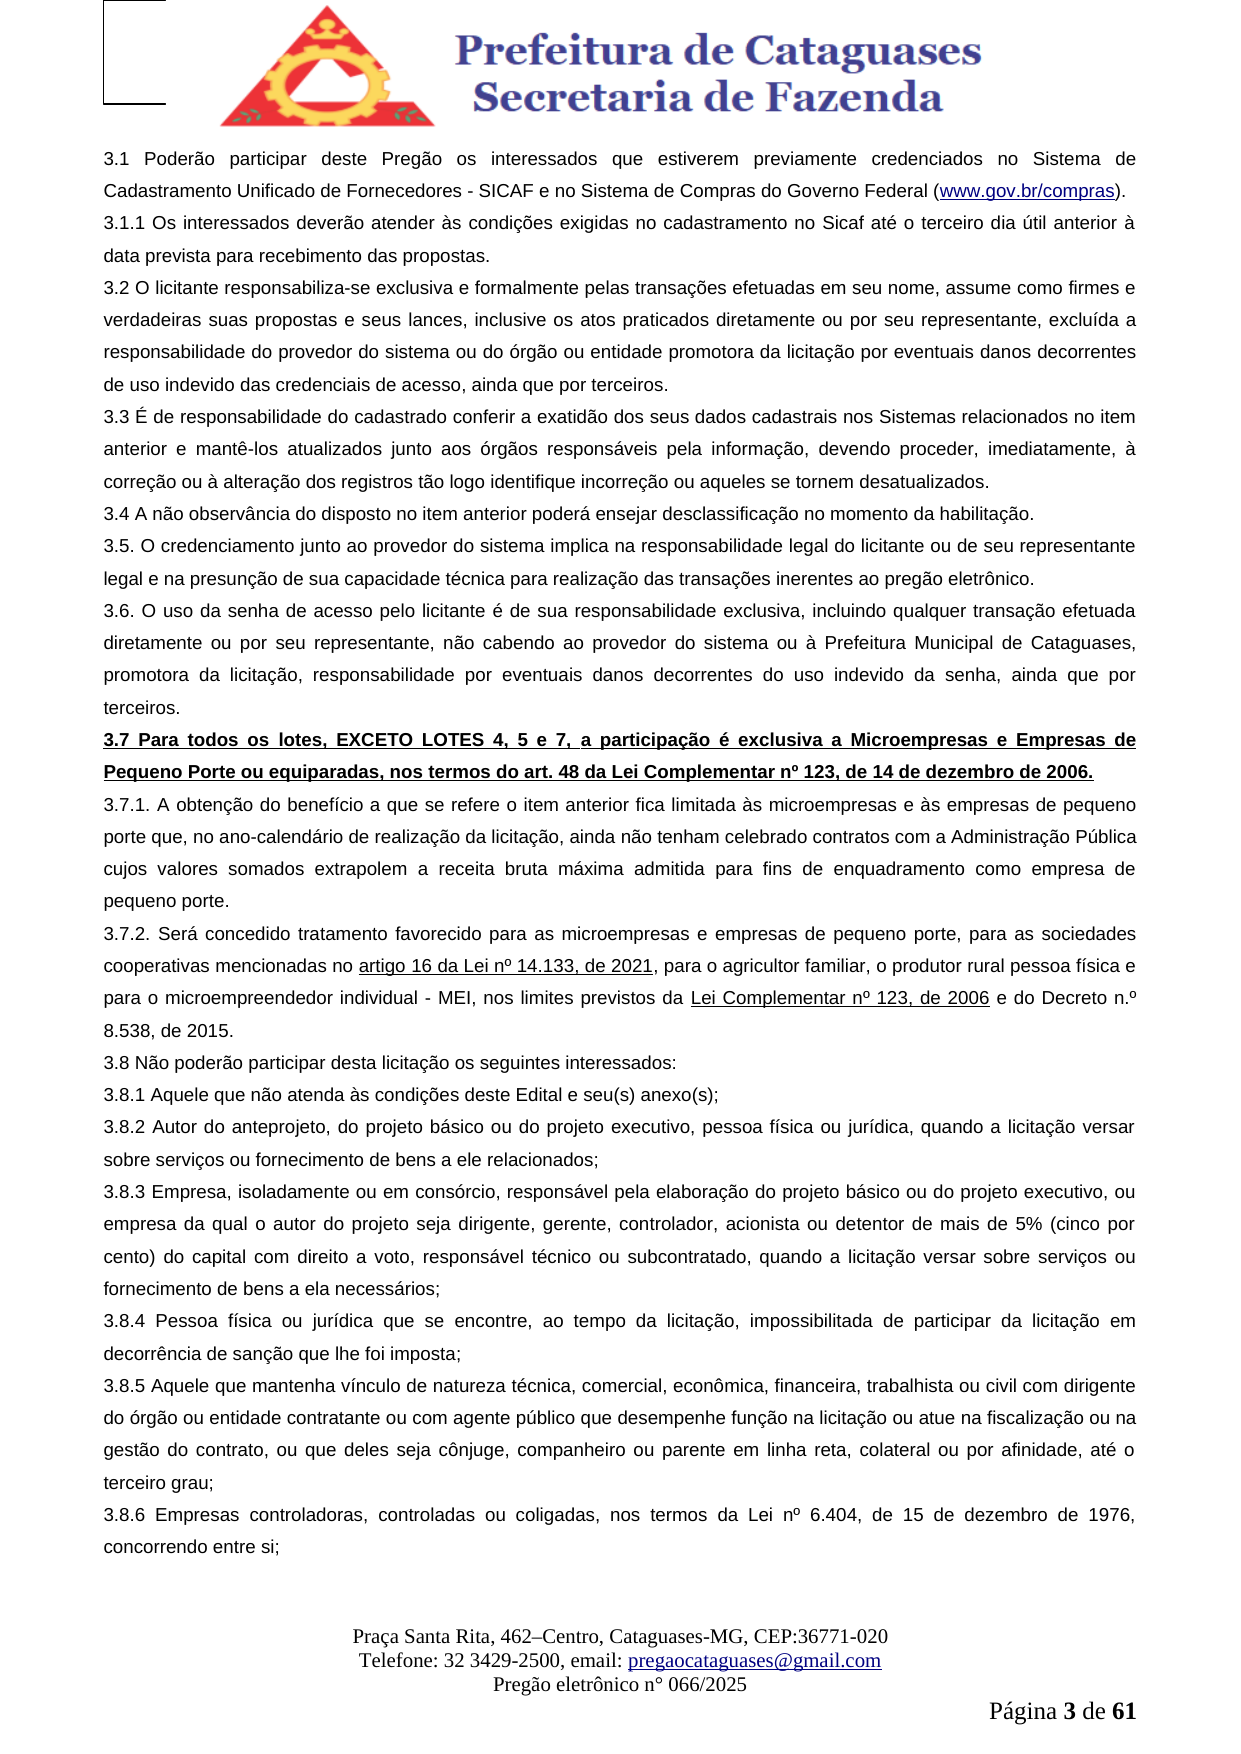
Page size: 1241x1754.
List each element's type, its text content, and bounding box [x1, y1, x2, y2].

text 3.1 Poderão participar deste Pregão os interessados que estiverem previamente credenciados no Sistema de Cadastramento Unificado de Fornecedores - SICAF e no Sistema de Compras do Governo Federal (www.gov.br/compras). [103, 147, 1137, 201]
text 3.5. O credenciamento junto ao provedor do sistema implica na responsabilidade legal do licitante ou de seu representante legal e na presunção de sua capacidade técnica para realização das transações inerentes ao pregão eletrônico. [103, 535, 1137, 589]
text 3.2 O licitante responsabiliza-se exclusiva e formalmente pelas transações efetuadas em seu nome, assume como firmes e verdadeiras suas propostas e seus lances, inclusive os atos praticados diretamente ou por seu representante, excluída a responsabilidade do provedor do sistema ou do órgão ou entidade promotora da licitação por eventuais danos decorrentes de uso indevido das credenciais de acesso, ainda que por terceiros. [103, 277, 1137, 395]
list 3.8 Não poderão participar desta licitação os seguintes interessados: [103, 1052, 1137, 1073]
text 3.6. O uso da senha de acesso pelo licitante é de sua responsabilidade exclusiva, incluindo qualquer transação efetuada diretamente ou por seu representante, não cabendo ao provedor do sistema ou à Prefeitura Municipal de Cataguases, promotora da licitação, responsabilidade por eventuais danos decorrentes do uso indevido da senha, ainda que por terceiros. [103, 599, 1137, 718]
picture [165, 0, 1075, 148]
list 3.7.1. A obtenção do benefício a que se refere o item anterior fica limitada às microempresas e às empresas de pequeno porte que, no ano-calendário de realização da licitação, ainda não tenham celebrado contratos com a Administração Pública cujos valores somados extrapolem a receita bruta máxima admitida para fins de enquadramento como empresa de pequeno porte. [103, 793, 1137, 912]
text 3.4 A não observância do disposto no item anterior poderá ensejar desclassificação no momento da habilitação. [103, 503, 1137, 524]
text 3.7 Para todos os lotes, EXCETO LOTES 4, 5 e 7, a participação é exclusiva a Microempresas e Empresas de Pequeno Porte ou equiparadas, nos termos do art. 48 da Lei Complementar nº 123, de 14 de dezembro de 2006. [103, 729, 1137, 783]
list 3.8.2 Autor do anteprojeto, do projeto básico ou do projeto executivo, pessoa física ou jurídica, quando a licitação versar sobre serviços ou fornecimento de bens a ele relacionados; [103, 1116, 1137, 1170]
list 3.8.1 Aquele que não atenda às condições deste Edital e seu(s) anexo(s); [103, 1084, 1137, 1106]
list 3.8.4 Pessoa física ou jurídica que se encontre, ao tempo da licitação, impossibilitada de participar da licitação em decorrência de sanção que lhe foi imposta; [103, 1310, 1137, 1364]
text 3.7.2. Será concedido tratamento favorecido para as microempresas e empresas de pequeno porte, para as sociedades cooperativas mencionadas no artigo 16 da Lei nº 14.133, de 2021, para o agricultor familiar, o produtor rural pessoa física e para o microempreendedor individual - MEI, nos limites previstos da Lei Complementar nº 123, de 2006 e do Decreto n.º 8.538, de 2015. [103, 922, 1137, 1041]
text 3.3 É de responsabilidade do cadastrado conferir a exatidão dos seus dados cadastrais nos Sistemas relacionados no item anterior e mantê-los atualizados junto aos órgãos responsáveis pela informação, devendo proceder, imediatamente, à correção ou à alteração dos registros tão logo identifique incorreção ou aqueles se tornem desatualizados. [103, 406, 1137, 492]
list 3.8.5 Aquele que mantenha vínculo de natureza técnica, comercial, econômica, financeira, trabalhista ou civil com dirigente do órgão ou entidade contratante ou com agente público que desempenhe função na licitação ou atue na fiscalização ou na gestão do contrato, ou que deles seja cônjuge, companheiro ou parente em linha reta, colateral ou por afinidade, até o terceiro grau; [103, 1374, 1137, 1493]
list 3.8.6 Empresas controladoras, controladas ou coligadas, nos termos da Lei nº 6.404, de 15 de dezembro de 1976, concorrendo entre si; [103, 1504, 1137, 1558]
list 3.8.3 Empresa, isoladamente ou em consórcio, responsável pela elaboração do projeto básico ou do projeto executivo, ou empresa da qual o autor do projeto seja dirigente, gerente, controlador, acionista ou detentor de mais de 5% (cinco por cento) do capital com direito a voto, responsável técnico ou subcontratado, quando a licitação versar sobre serviços ou fornecimento de bens a ela necessários; [103, 1181, 1137, 1299]
text 3.1.1 Os interessados deverão atender às condições exigidas no cadastramento no Sicaf até o terceiro dia útil anterior à data prevista para recebimento das propostas. [103, 212, 1137, 266]
